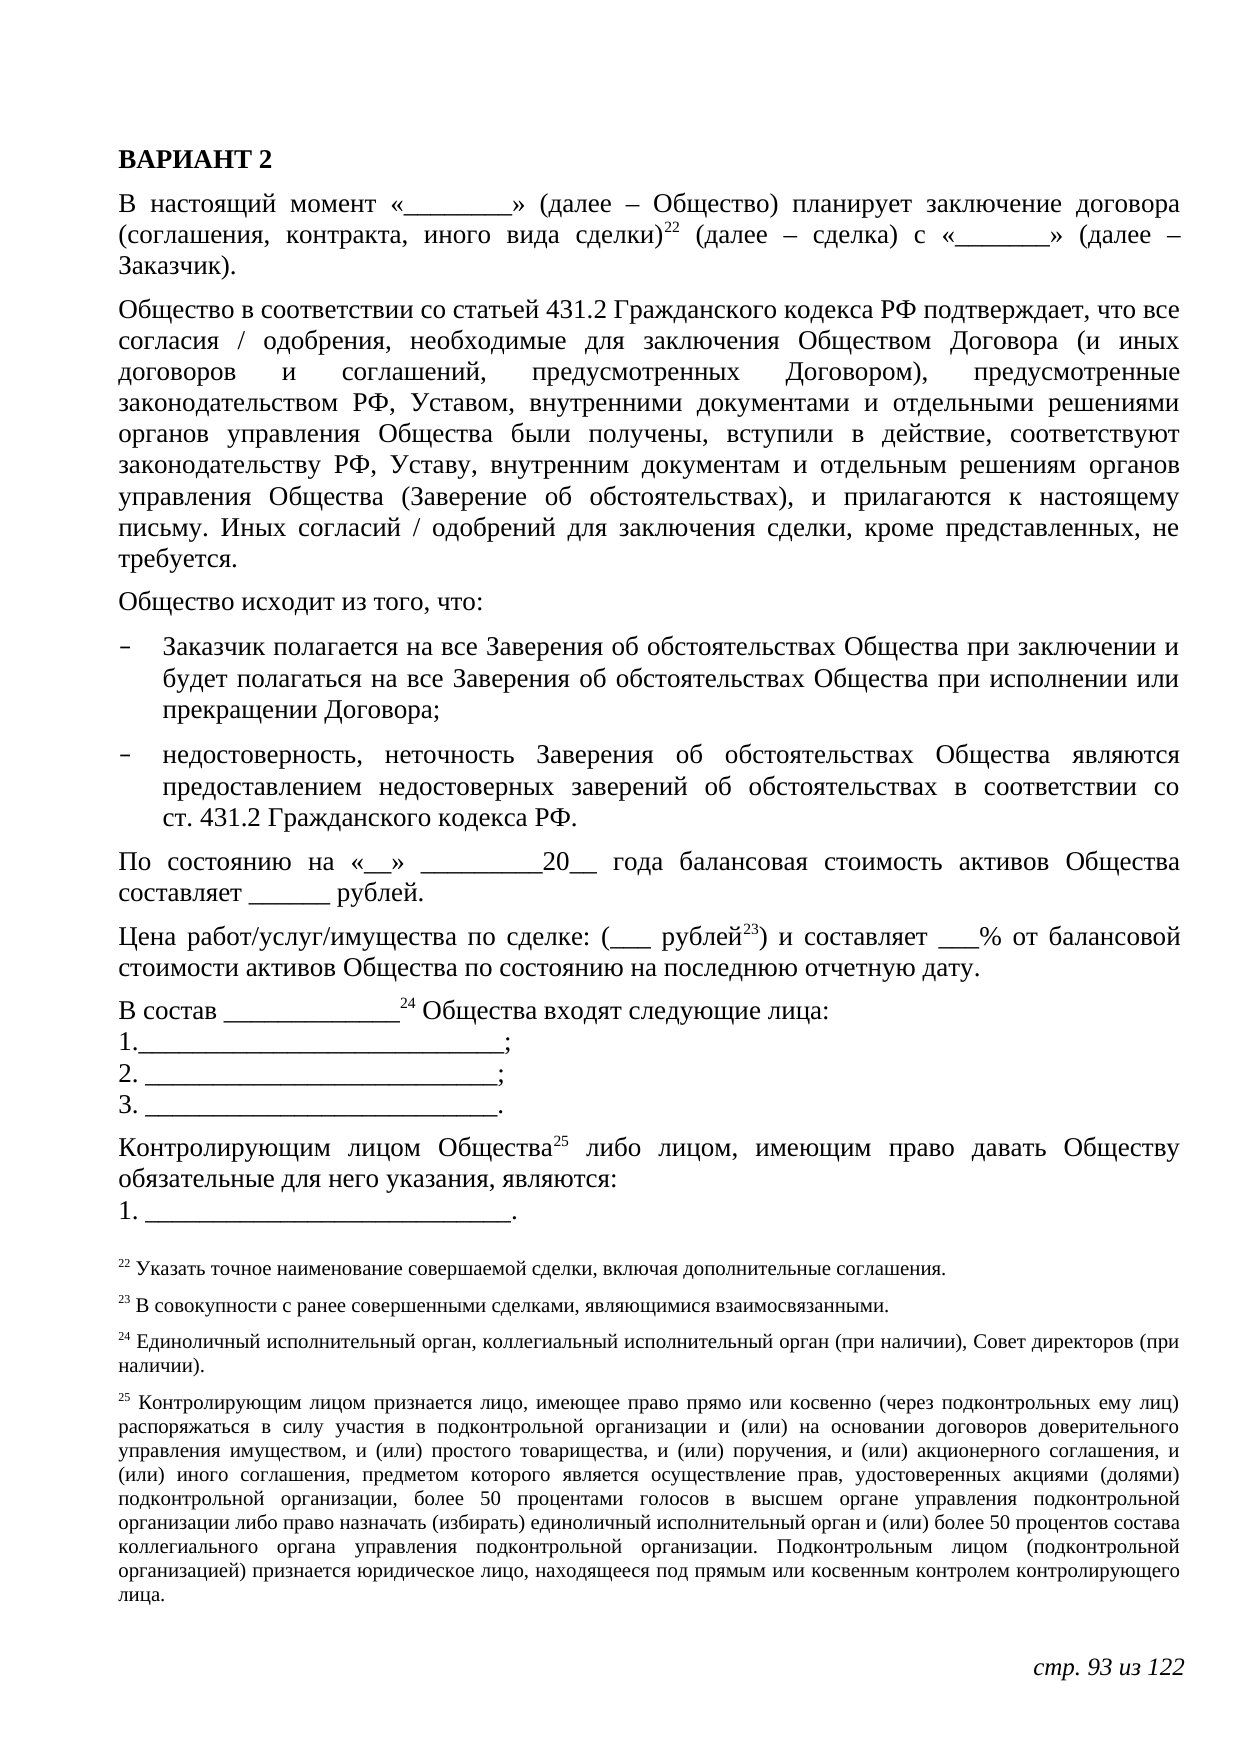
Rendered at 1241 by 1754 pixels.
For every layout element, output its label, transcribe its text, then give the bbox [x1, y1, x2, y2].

text Общество исходит из того, что: [118, 586, 1181, 617]
text ВАРИАНТ 2 [118, 143, 1181, 174]
text Цена работ/услуг/имущества по сделке: (___ рублей) и составляет ___% от балансовой стоимости активов Общества по состоянию на последнюю отчетную дату. [118, 919, 1181, 982]
text В состав _____________ Общества входят следующие лица: [118, 994, 1181, 1026]
text Контролирующим лицом Общества либо лицом, имеющим право давать Обществу обязательные для него указания, являются: [118, 1131, 1181, 1194]
list Заказчик полагается на все Заверения об обстоятельствах Общества при заключении и будет полагаться на все Заверения об обстоятельствах Общества при исполнении или прекращении Договора; [118, 629, 1181, 724]
text 3. __________________________. [118, 1088, 1181, 1119]
text 1. ___________________________. [118, 1194, 1181, 1225]
text 1.___________________________; [118, 1026, 1181, 1057]
text Общество в соответствии со статьей 431.2 Гражданского кодекса РФ подтверждает, что все согласия / одобрения, необходимые для заключения Обществом Договора (и иных договоров и соглашений, предусмотренных Договором), предусмотренные законодательством РФ, Уставом, внутренними документами и отдельными решениями органов управления Общества были получены, вступили в действие, соответствуют законодательству РФ, Уставу, внутренним документам и отдельным решениям органов управления Общества (Заверение об обстоятельствах), и прилагаются к настоящему письму. Иных согласий / одобрений для заключения сделки, кроме представленных, не требуется. [118, 293, 1181, 573]
text 2. __________________________; [118, 1057, 1181, 1088]
text В настоящий момент «________» (далее – Общество) планирует заключение договора (соглашения, контракта, иного вида сделки) (далее – сделка) с «_______» (далее – Заказчик). [118, 187, 1181, 280]
text По состоянию на «__» _________20__ года балансовая стоимость активов Общества составляет ______ рублей. [118, 845, 1181, 907]
list недостоверность, неточность Заверения об обстоятельствах Общества являются предоставлением недостоверных заверений об обстоятельствах в соответствии со ст. 431.2 Гражданского кодекса РФ. [118, 737, 1181, 832]
